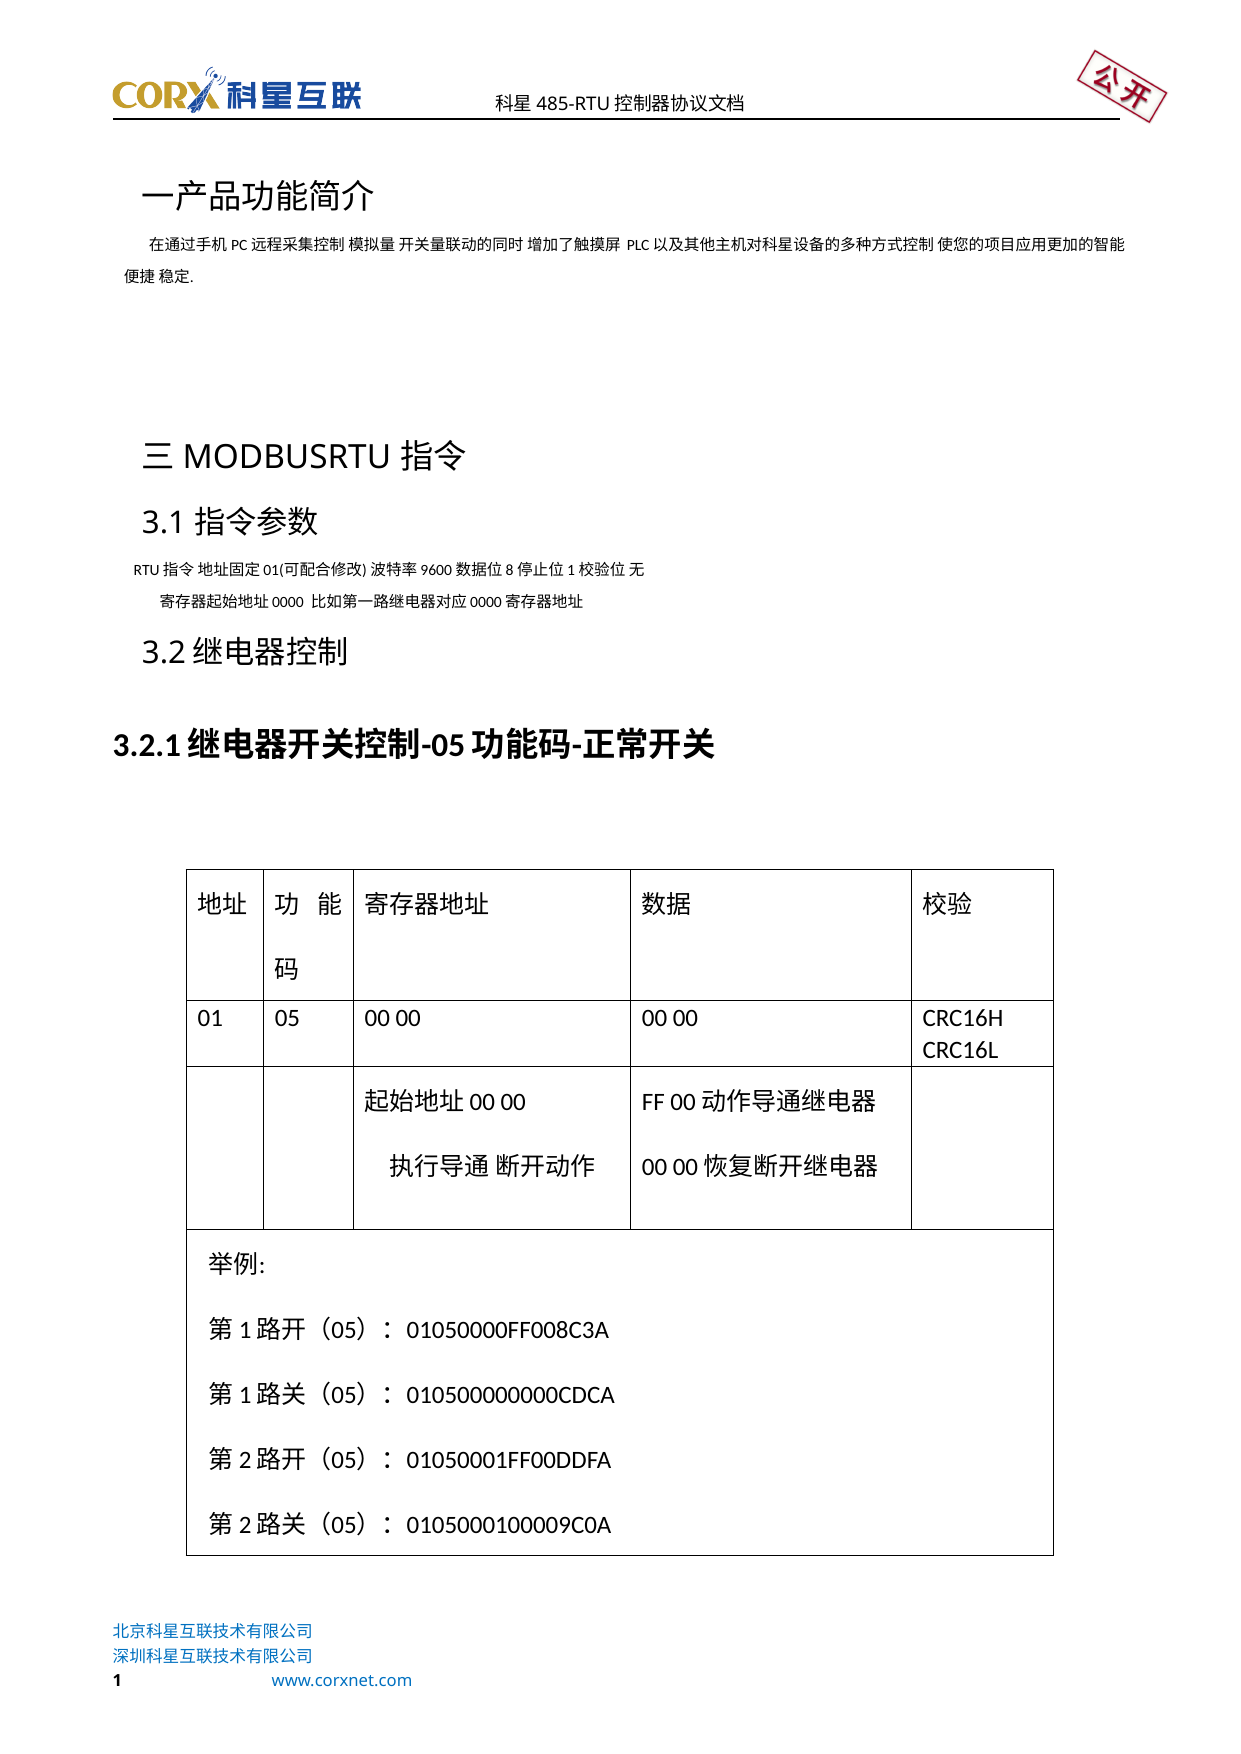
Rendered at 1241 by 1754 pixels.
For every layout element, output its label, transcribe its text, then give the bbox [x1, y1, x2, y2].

text 寄存器起始地址0000 比如第一路继电器对应0000寄存器地址 [112, 584, 1128, 617]
table_header 校验 [912, 870, 1053, 1000]
subtitle 3.2.1继电器开关控制-05功能码-正常开关 [112, 709, 1128, 774]
table_cell FF 00 动作导通继电器 00 00 恢复断开继电器 [631, 1067, 911, 1229]
subtitle 3.2继电器控制 [142, 617, 1128, 682]
picture [1076, 49, 1168, 124]
table_cell [264, 1067, 353, 1229]
table_cell CRC16H CRC16L [912, 1001, 1053, 1066]
table_header 功能码 [264, 870, 353, 1000]
text RTU指令 地址固定01(可配合修改) 波特率9600 数据位8 停止位1 校验位 无 [112, 552, 1128, 584]
picture [112, 66, 361, 114]
table_cell 起始地址00 00 执行导通 断开动作 [354, 1067, 630, 1229]
table_cell 05 [264, 1001, 353, 1066]
subtitle 一产品功能简介 [142, 162, 1128, 227]
table_cell [912, 1067, 1053, 1229]
table_header 地址 [187, 870, 263, 1000]
table_cell 00 00 [354, 1001, 630, 1066]
subtitle 3.1 指令参数 [142, 487, 1128, 552]
table_cell 00 00 [631, 1001, 911, 1066]
table_cell [187, 1067, 263, 1229]
table_cell 01 [187, 1001, 263, 1066]
text 在通过手机 PC 远程采集控制 模拟量 开关量联动的同时 增加了触摸屏 PLC以及其他主机对科星设备的多种方式控制 使您的项目应用更加的智能 便捷 稳定. [123, 227, 1128, 292]
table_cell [187, 1230, 1053, 1555]
table_header 数据 [631, 870, 911, 1000]
subtitle 三 MODBUSRTU 指令 [142, 422, 1128, 487]
table_header 寄存器地址 [354, 870, 630, 1000]
